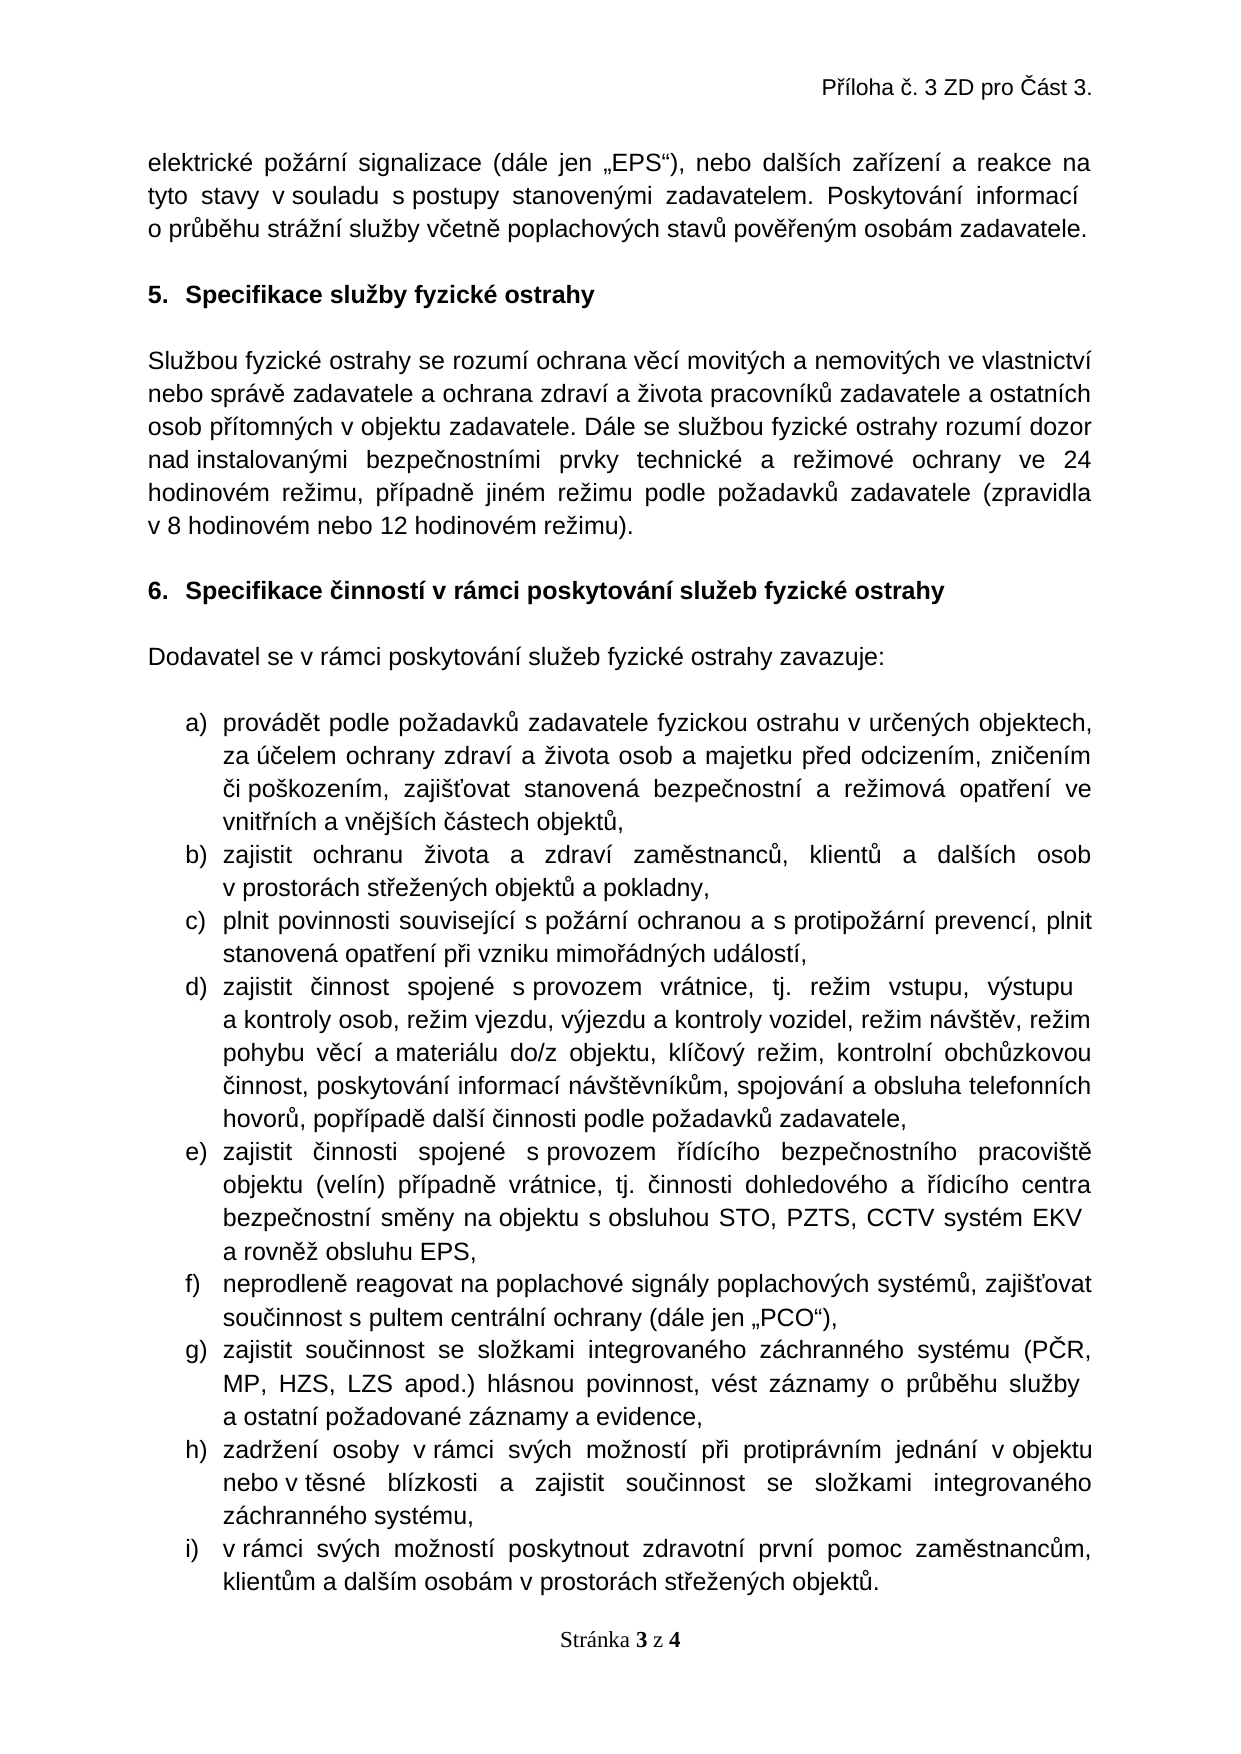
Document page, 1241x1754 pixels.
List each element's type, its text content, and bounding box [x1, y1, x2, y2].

text Službou fyzické ostrahy se rozumí ochrana věcí movitých a nemovitých ve vlastnictví nebo správě zadavatele a ochrana zdraví a života pracovníků zadavatele a ostatních osob přítomných v objektu zadavatele. Dále se službou fyzické ostrahy rozumí dozor nad instalovanými bezpečnostními prvky technické a režimové ochrany ve 24 hodinovém režimu, případně jiném režimu podle požadavků zadavatele (zpravidla v 8 hodinovém nebo 12 hodinovém režimu). [148, 346, 1093, 539]
text Dodavatel se v rámci poskytování služeb fyzické ostrahy zavazuje: [148, 642, 1093, 671]
list zajistit činnost spojené s provozem vrátnice, tj. režim vstupu, výstupu a kontroly osob, režim vjezdu, výjezdu a kontroly vozidel, režim návštěv, režim pohybu věcí a materiálu do/z objektu, klíčový režim, kontrolní obchůzkovou činnost, poskytování informací návštěvníkům, spojování a obsluha telefonních hovorů, popřípadě další činnosti podle požadavků zadavatele, [185, 972, 1093, 1133]
list zadržení osoby v rámci svých možností při protiprávním jednání v objektu nebo v těsné blízkosti a zajistit součinnost se složkami integrovaného záchranného systému, [185, 1434, 1093, 1529]
list plnit povinnosti související s požární ochranou a s protipožární prevencí, plnit stanovená opatření při vzniku mimořádných událostí, [185, 906, 1093, 968]
list zajistit ochranu života a zdraví zaměstnanců, klientů a dalších osob v prostorách střežených objektů a pokladny, [185, 840, 1093, 902]
list v rámci svých možností poskytnout zdravotní první pomoc zaměstnancům, klientům a dalším osobám v prostorách střežených objektů. [185, 1534, 1093, 1595]
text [148, 148, 1093, 242]
list zajistit součinnost se složkami integrovaného záchranného systému (PČR, MP, HZS, LZS apod.) hlásnou povinnost, vést záznamy o průběhu služby a ostatní požadované záznamy a evidence, [185, 1336, 1093, 1430]
list Specifikace služby fyzické ostrahy [148, 280, 1093, 308]
list neprodleně reagovat na poplachové signály poplachových systémů, zajišťovat součinnost s pultem centrální ochrany (dále jen „PCO“), [185, 1269, 1093, 1331]
list zajistit činnosti spojené s provozem řídícího bezpečnostního pracoviště objektu (velín) případně vrátnice, tj. činnosti dohledového a řídicího centra bezpečnostní směny na objektu s obsluhou STO, PZTS, CCTV systém EKV a rovněž obsluhu EPS, [185, 1137, 1093, 1265]
list provádět podle požadavků zadavatele fyzickou ostrahu v určených objektech, za účelem ochrany zdraví a života osob a majetku před odcizením, zničením či poškozením, zajišťovat stanovená bezpečnostní a režimová opatření ve vnitřních a vnějších částech objektů, [185, 708, 1093, 836]
list Specifikace činností v rámci poskytování služeb fyzické ostrahy [148, 576, 1093, 605]
